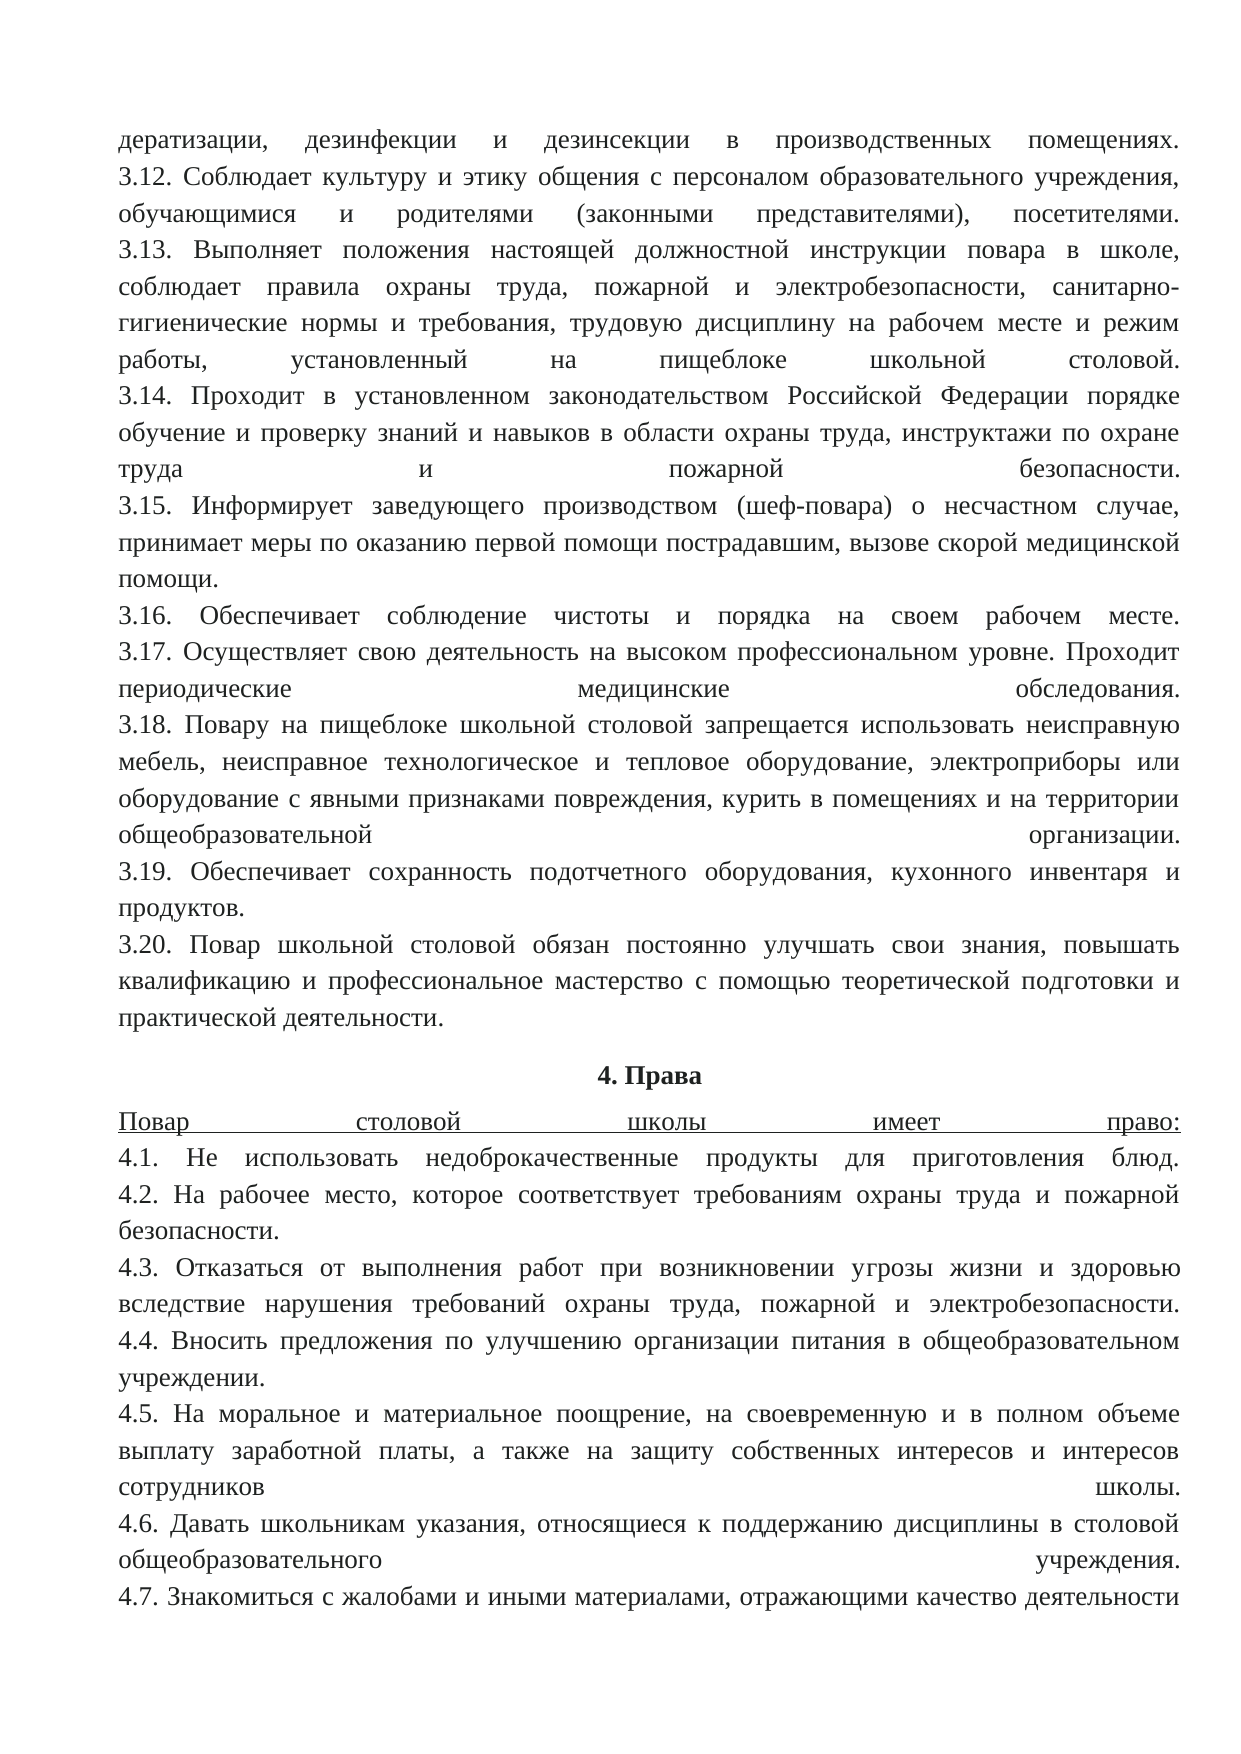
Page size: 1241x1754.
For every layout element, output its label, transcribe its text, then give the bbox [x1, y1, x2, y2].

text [118, 1133, 1181, 1611]
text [118, 118, 1181, 1032]
text 4. Права [118, 1051, 1181, 1090]
